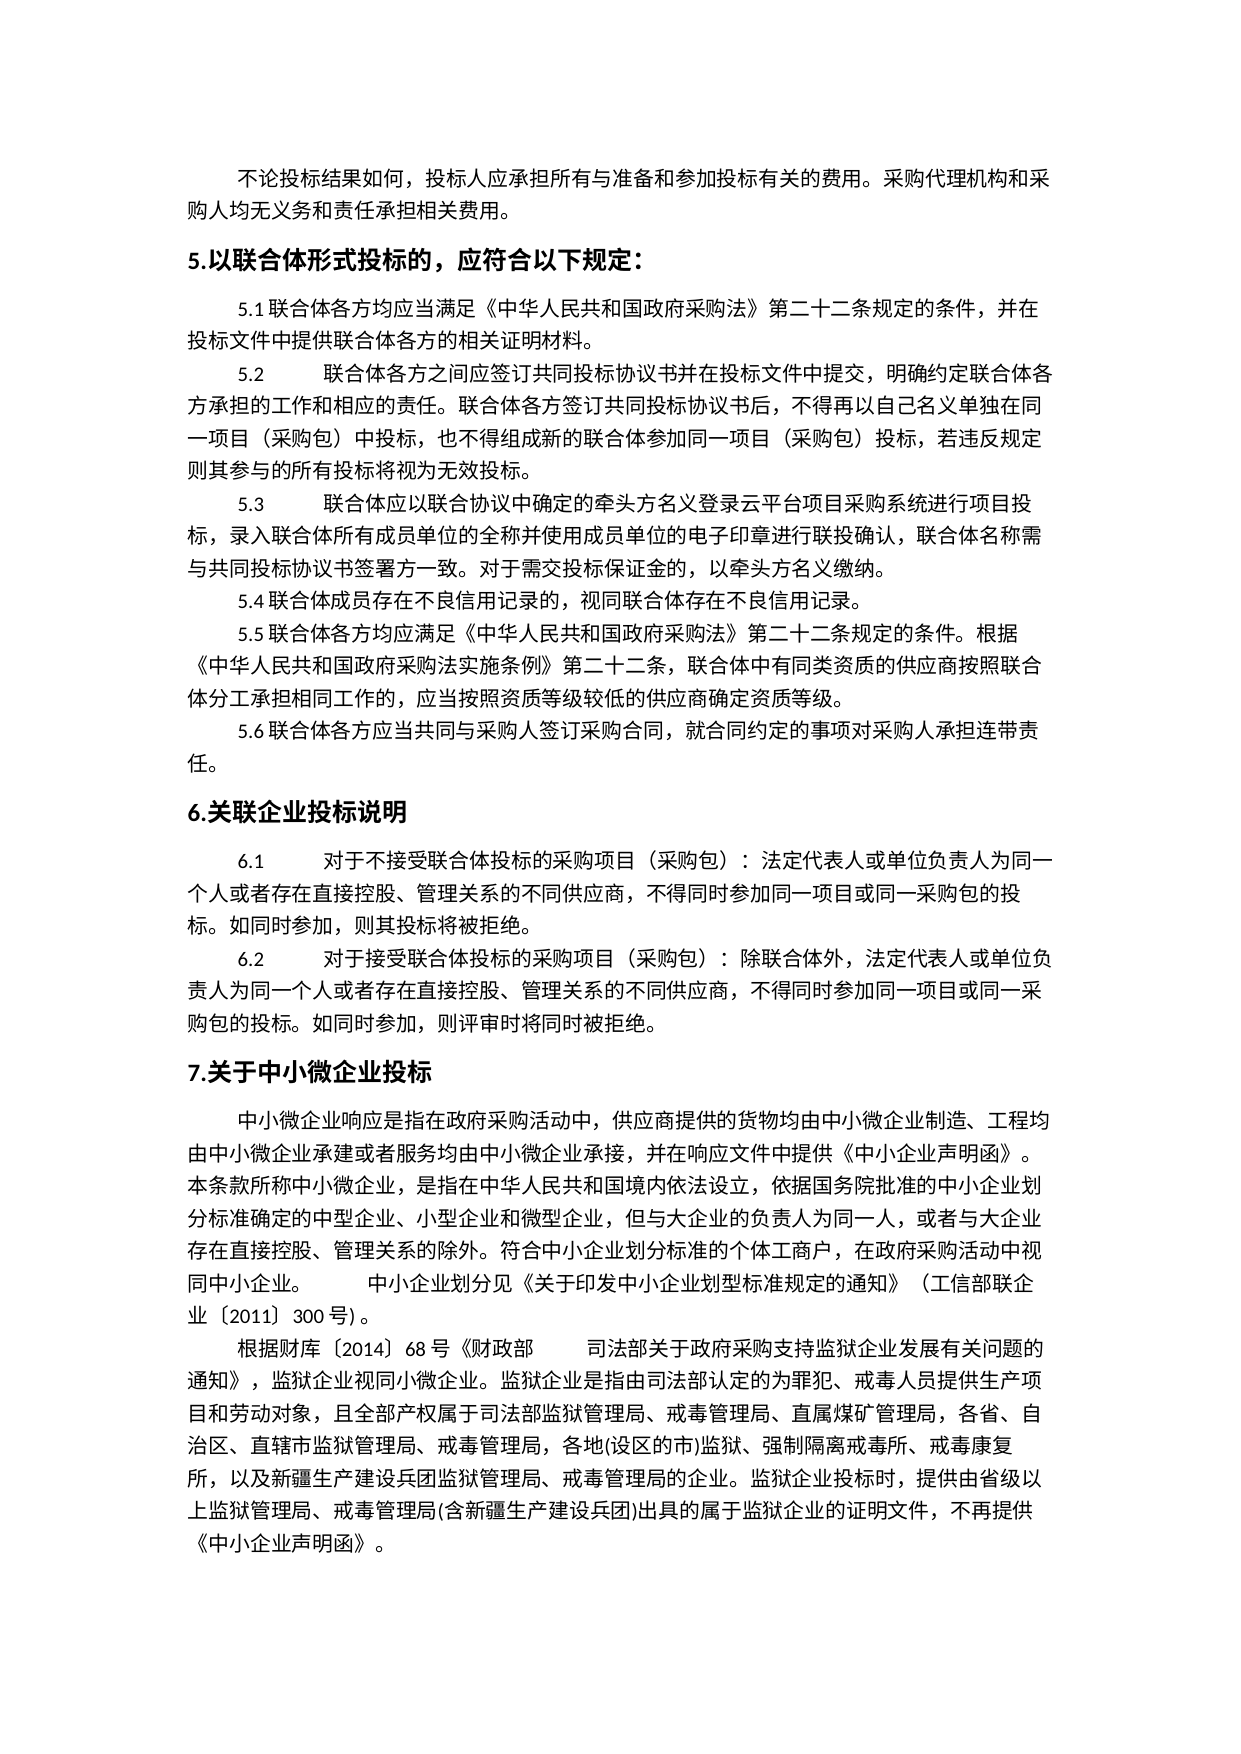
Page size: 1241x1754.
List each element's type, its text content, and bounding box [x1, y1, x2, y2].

text 5.3 联合体应以联合协议中确定的牵头方名义登录云平台项目采购系统进行项目投标，录入联合体所有成员单位的全称并使用成员单位的电子印章进行联投确认，联合体名称需与共同投标协议书签署方一致。对于需交投标保证金的，以牵头方名义缴纳。 [187, 487, 1053, 584]
text 6.关联企业投标说明 [187, 779, 1053, 844]
text 5.1联合体各方均应当满足《中华人民共和国政府采购法》第二十二条规定的条件，并在投标文件中提供联合体各方的相关证明材料。 [187, 292, 1053, 357]
text 5.5联合体各方均应满足《中华人民共和国政府采购法》第二十二条规定的条件。根据《中华人民共和国政府采购法实施条例》第二十二条，联合体中有同类资质的供应商按照联合体分工承担相同工作的，应当按照资质等级较低的供应商确定资质等级。 [187, 617, 1053, 714]
text 6.2 对于接受联合体投标的采购项目（采购包）：除联合体外，法定代表人或单位负责人为同一个人或者存在直接控股、管理关系的不同供应商，不得同时参加同一项目或同一采购包的投标。如同时参加，则评审时将同时被拒绝。 [187, 942, 1053, 1039]
text 5.以联合体形式投标的，应符合以下规定： [187, 227, 1053, 292]
text 5.6联合体各方应当共同与采购人签订采购合同，就合同约定的事项对采购人承担连带责任。 [187, 714, 1053, 779]
text 根据财库〔2014〕68号《财政部 司法部关于政府采购支持监狱企业发展有关问题的通知》，监狱企业视同小微企业。监狱企业是指由司法部认定的为罪犯、戒毒人员提供生产项目和劳动对象，且全部产权属于司法部监狱管理局、戒毒管理局、直属煤矿管理局，各省、自治区、直辖市监狱管理局、戒毒管理局，各地(设区的市)监狱、强制隔离戒毒所、戒毒康复所，以及新疆生产建设兵团监狱管理局、戒毒管理局的企业。监狱企业投标时，提供由省级以上监狱管理局、戒毒管理局(含新疆生产建设兵团)出具的属于监狱企业的证明文件，不再提供《中小企业声明函》。 [187, 1332, 1053, 1559]
text 5.4联合体成员存在不良信用记录的，视同联合体存在不良信用记录。 [187, 584, 1053, 617]
text 不论投标结果如何，投标人应承担所有与准备和参加投标有关的费用。采购代理机构和采购人均无义务和责任承担相关费用。 [187, 162, 1053, 227]
text 7.关于中小微企业投标 [187, 1039, 1053, 1104]
text 中小微企业响应是指在政府采购活动中，供应商提供的货物均由中小微企业制造、工程均由中小微企业承建或者服务均由中小微企业承接，并在响应文件中提供《中小企业声明函》。本条款所称中小微企业，是指在中华人民共和国境内依法设立，依据国务院批准的中小企业划分标准确定的中型企业、小型企业和微型企业，但与大企业的负责人为同一人，或者与大企业存在直接控股、管理关系的除外。符合中小企业划分标准的个体工商户，在政府采购活动中视同中小企业。 中小企业划分见《关于印发中小企业划型标准规定的通知》（工信部联企业〔2011〕300号) 。 [187, 1104, 1053, 1332]
text 5.2 联合体各方之间应签订共同投标协议书并在投标文件中提交，明确约定联合体各方承担的工作和相应的责任。联合体各方签订共同投标协议书后，不得再以自己名义单独在同一项目（采购包）中投标，也不得组成新的联合体参加同一项目（采购包）投标，若违反规定则其参与的所有投标将视为无效投标。 [187, 357, 1053, 487]
text 6.1 对于不接受联合体投标的采购项目（采购包）：法定代表人或单位负责人为同一个人或者存在直接控股、管理关系的不同供应商，不得同时参加同一项目或同一采购包的投标。如同时参加，则其投标将被拒绝。 [187, 844, 1053, 942]
